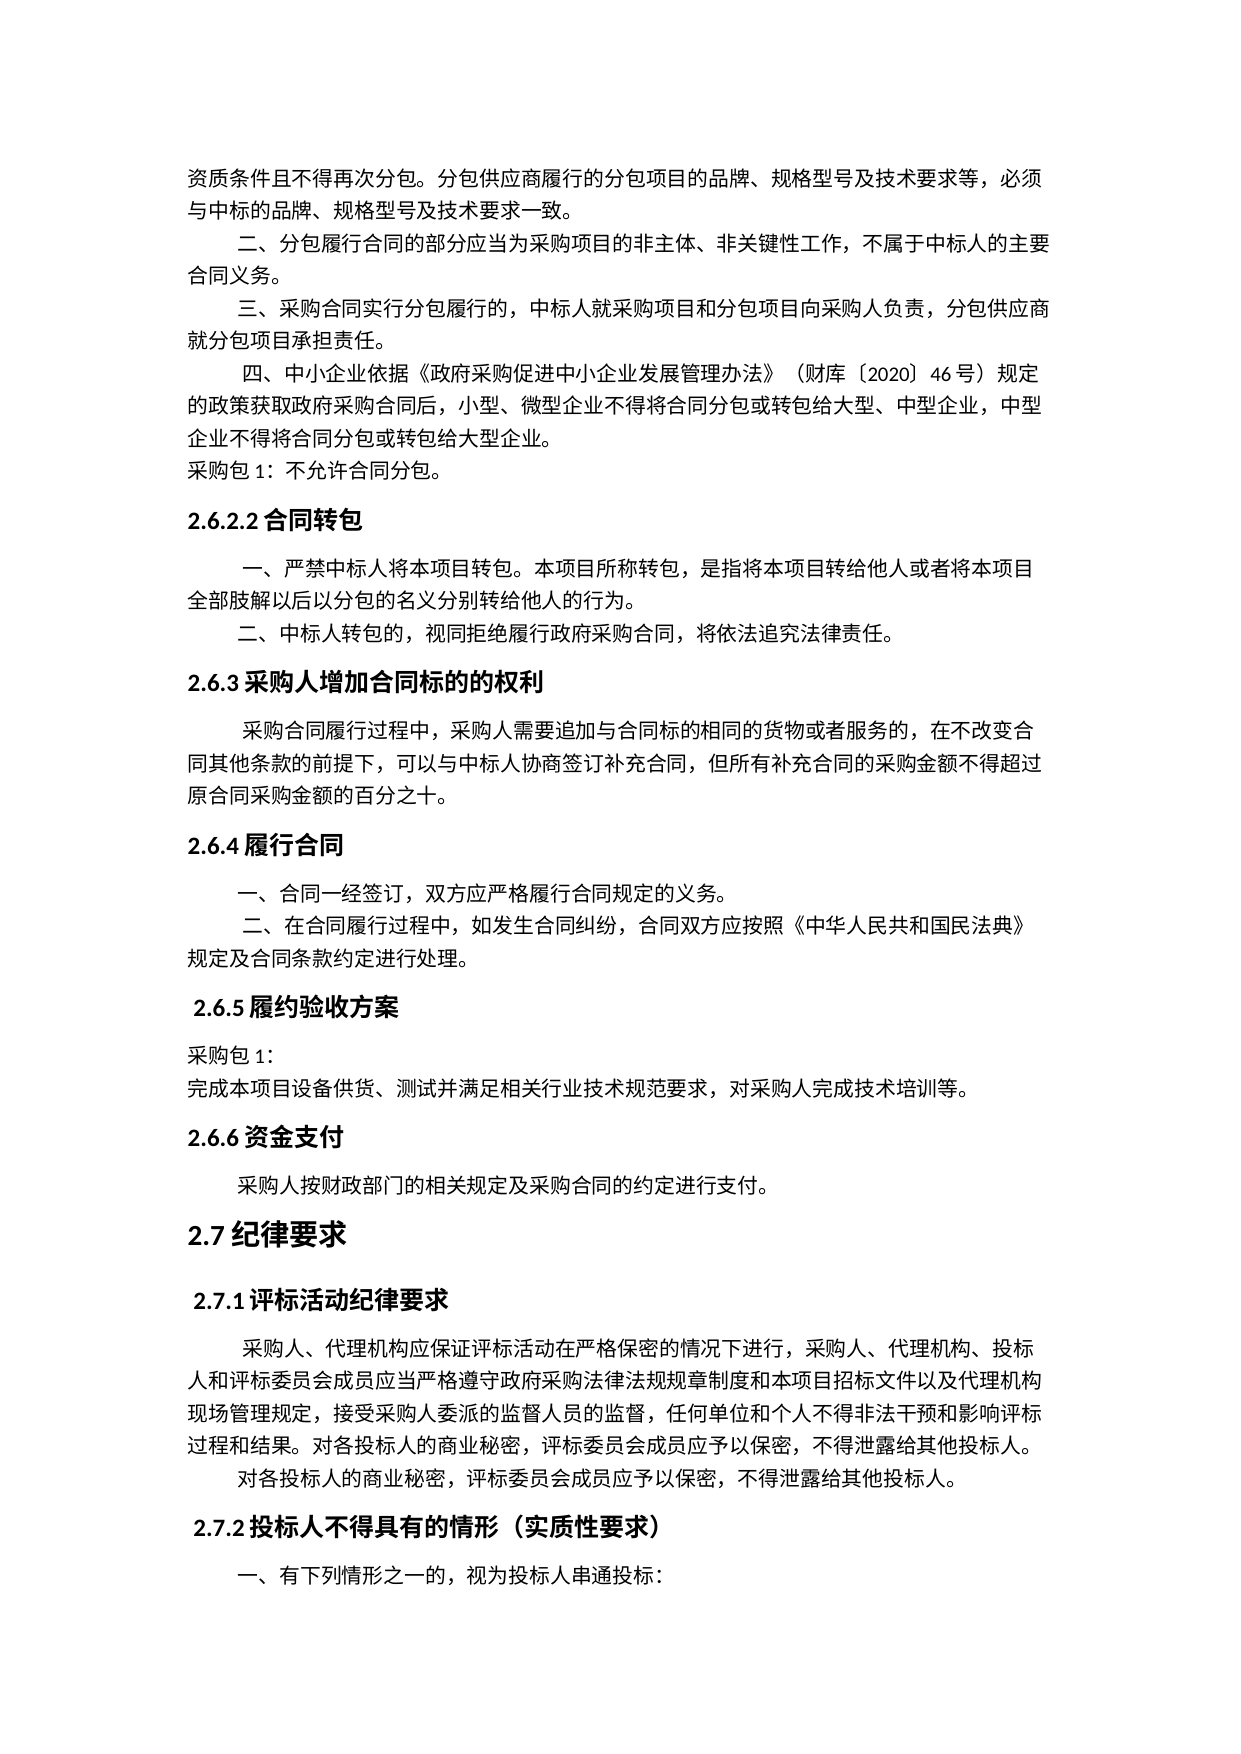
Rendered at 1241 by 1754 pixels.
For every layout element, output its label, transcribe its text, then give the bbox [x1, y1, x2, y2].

text 2.6.4履行合同 [187, 812, 1053, 877]
text 采购合同履行过程中，采购人需要追加与合同标的相同的货物或者服务的，在不改变合同其他条款的前提下，可以与中标人协商签订补充合同，但所有补充合同的采购金额不得超过原合同采购金额的百分之十。 [187, 714, 1053, 812]
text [187, 162, 1053, 227]
text 二、分包履行合同的部分应当为采购项目的非主体、非关键性工作，不属于中标人的主要合同义务。 [187, 227, 1053, 292]
text 2.7纪律要求 [187, 1202, 1053, 1267]
text 2.7.1评标活动纪律要求 [187, 1267, 1053, 1332]
text 采购人按财政部门的相关规定及采购合同的约定进行支付。 [187, 1169, 1053, 1202]
text 四、中小企业依据《政府采购促进中小企业发展管理办法》（财库〔2020〕46号）规定的政策获取政府采购合同后，小型、微型企业不得将合同分包或转包给大型、中型企业，中型企业不得将合同分包或转包给大型企业。 [187, 357, 1053, 454]
text 2.6.3采购人增加合同标的的权利 [187, 649, 1053, 714]
text 完成本项目设备供货、测试并满足相关行业技术规范要求，对采购人完成技术培训等。 [187, 1072, 1053, 1104]
text 2.6.5履约验收方案 [187, 974, 1053, 1039]
text 2.7.2投标人不得具有的情形（实质性要求） [187, 1494, 1053, 1559]
text 采购人、代理机构应保证评标活动在严格保密的情况下进行，采购人、代理机构、投标人和评标委员会成员应当严格遵守政府采购法律法规规章制度和本项目招标文件以及代理机构现场管理规定，接受采购人委派的监督人员的监督，任何单位和个人不得非法干预和影响评标过程和结果。对各投标人的商业秘密，评标委员会成员应予以保密，不得泄露给其他投标人。 [187, 1332, 1053, 1462]
text 2.6.2.2合同转包 [187, 487, 1053, 552]
text 一、严禁中标人将本项目转包。本项目所称转包，是指将本项目转给他人或者将本项目全部肢解以后以分包的名义分别转给他人的行为。 [187, 552, 1053, 617]
text 一、有下列情形之一的，视为投标人串通投标： [187, 1559, 1053, 1592]
text 采购包1：不允许合同分包。 [187, 454, 1053, 487]
text 一、合同一经签订，双方应严格履行合同规定的义务。 [187, 877, 1053, 909]
text 对各投标人的商业秘密，评标委员会成员应予以保密，不得泄露给其他投标人。 [187, 1462, 1053, 1494]
text 二、在合同履行过程中，如发生合同纠纷，合同双方应按照《中华人民共和国民法典》规定及合同条款约定进行处理。 [187, 909, 1053, 974]
text 采购包1： [187, 1039, 1053, 1072]
text 2.6.6资金支付 [187, 1104, 1053, 1169]
text 三、采购合同实行分包履行的，中标人就采购项目和分包项目向采购人负责，分包供应商就分包项目承担责任。 [187, 292, 1053, 357]
text 二、中标人转包的，视同拒绝履行政府采购合同，将依法追究法律责任。 [187, 617, 1053, 649]
